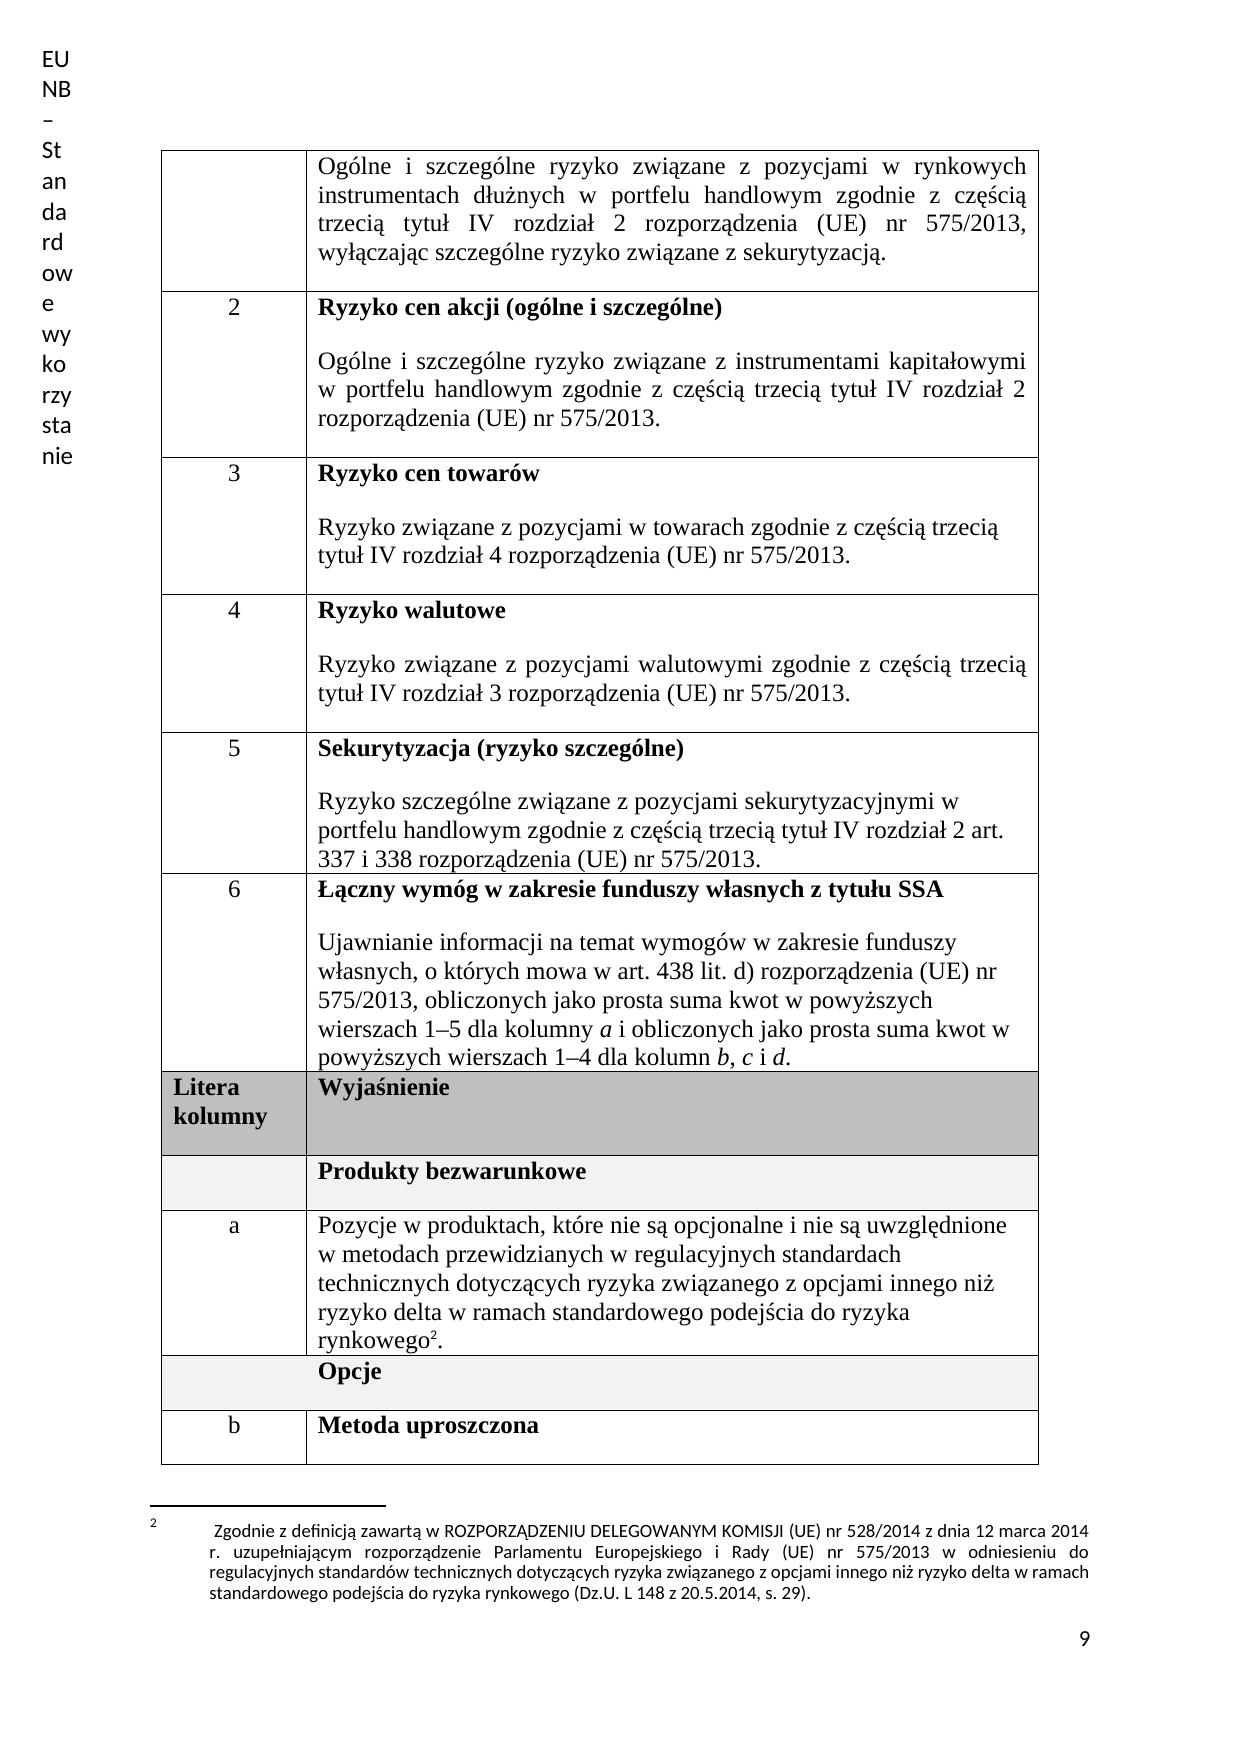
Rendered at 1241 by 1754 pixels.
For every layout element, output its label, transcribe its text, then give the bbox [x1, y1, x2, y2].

table_cell Litera kolumny [162, 1072, 306, 1155]
table_cell 3 [162, 458, 306, 594]
table_cell Wyjaśnienie [307, 1072, 1038, 1155]
table_cell Ryzyko cen akcji (ogólne i szczególne) Ogólne i szczególne ryzyko związane z instrumentami kapitałowymi w portfelu handlowym zgodnie z częścią trzecią tytuł IV rozdział 2 rozporządzenia (UE) nr 575/2013. [307, 292, 1038, 457]
table_cell Ryzyko cen towarów Ryzyko związane z pozycjami w towarach zgodnie z częścią trzecią tytuł IV rozdział 4 rozporządzenia (UE) nr 575/2013. [307, 458, 1038, 594]
table_cell [162, 1356, 306, 1409]
table_cell 4 [162, 595, 306, 732]
table_cell 5 [162, 733, 306, 873]
table_cell [162, 1156, 306, 1209]
table_cell 6 [162, 874, 306, 1071]
table_cell b [162, 1411, 306, 1464]
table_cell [307, 1411, 1038, 1464]
table_cell 1 [162, 151, 306, 291]
table_cell Produkty bezwarunkowe [307, 1156, 1038, 1209]
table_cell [307, 151, 1038, 291]
table_cell Łączny wymóg w zakresie funduszy własnych z tytułu SSA Ujawnianie informacji na temat wymogów w zakresie funduszy własnych, o których mowa w art. 438 lit. d) rozporządzenia (UE) nr 575/2013, obliczonych jako prosta suma kwot w powyższych wierszach 1–5 dla kolumny a i obliczonych jako prosta suma kwot w powyższych wierszach 1–4 dla kolumn b, c i d. [307, 874, 1038, 1071]
table_cell Sekurytyzacja (ryzyko szczególne) Ryzyko szczególne związane z pozycjami sekurytyzacyjnymi w portfelu handlowym zgodnie z częścią trzecią tytuł IV rozdział 2 art. 337 i 338 rozporządzenia (UE) nr 575/2013. [307, 733, 1038, 873]
table_cell Opcje [306, 1356, 1038, 1409]
table_cell Ryzyko walutowe Ryzyko związane z pozycjami walutowymi zgodnie z częścią trzecią tytuł IV rozdział 3 rozporządzenia (UE) nr 575/2013. [307, 595, 1038, 732]
table_cell Pozycje w produktach, które nie są opcjonalne i nie są uwzględnione w metodach przewidzianych w regulacyjnych standardach technicznych dotyczących ryzyka związanego z opcjami innego niż ryzyko delta w ramach standardowego podejścia do ryzyka rynkowego. [307, 1211, 1038, 1355]
table_cell a [162, 1211, 306, 1355]
table_cell 2 [162, 292, 306, 457]
